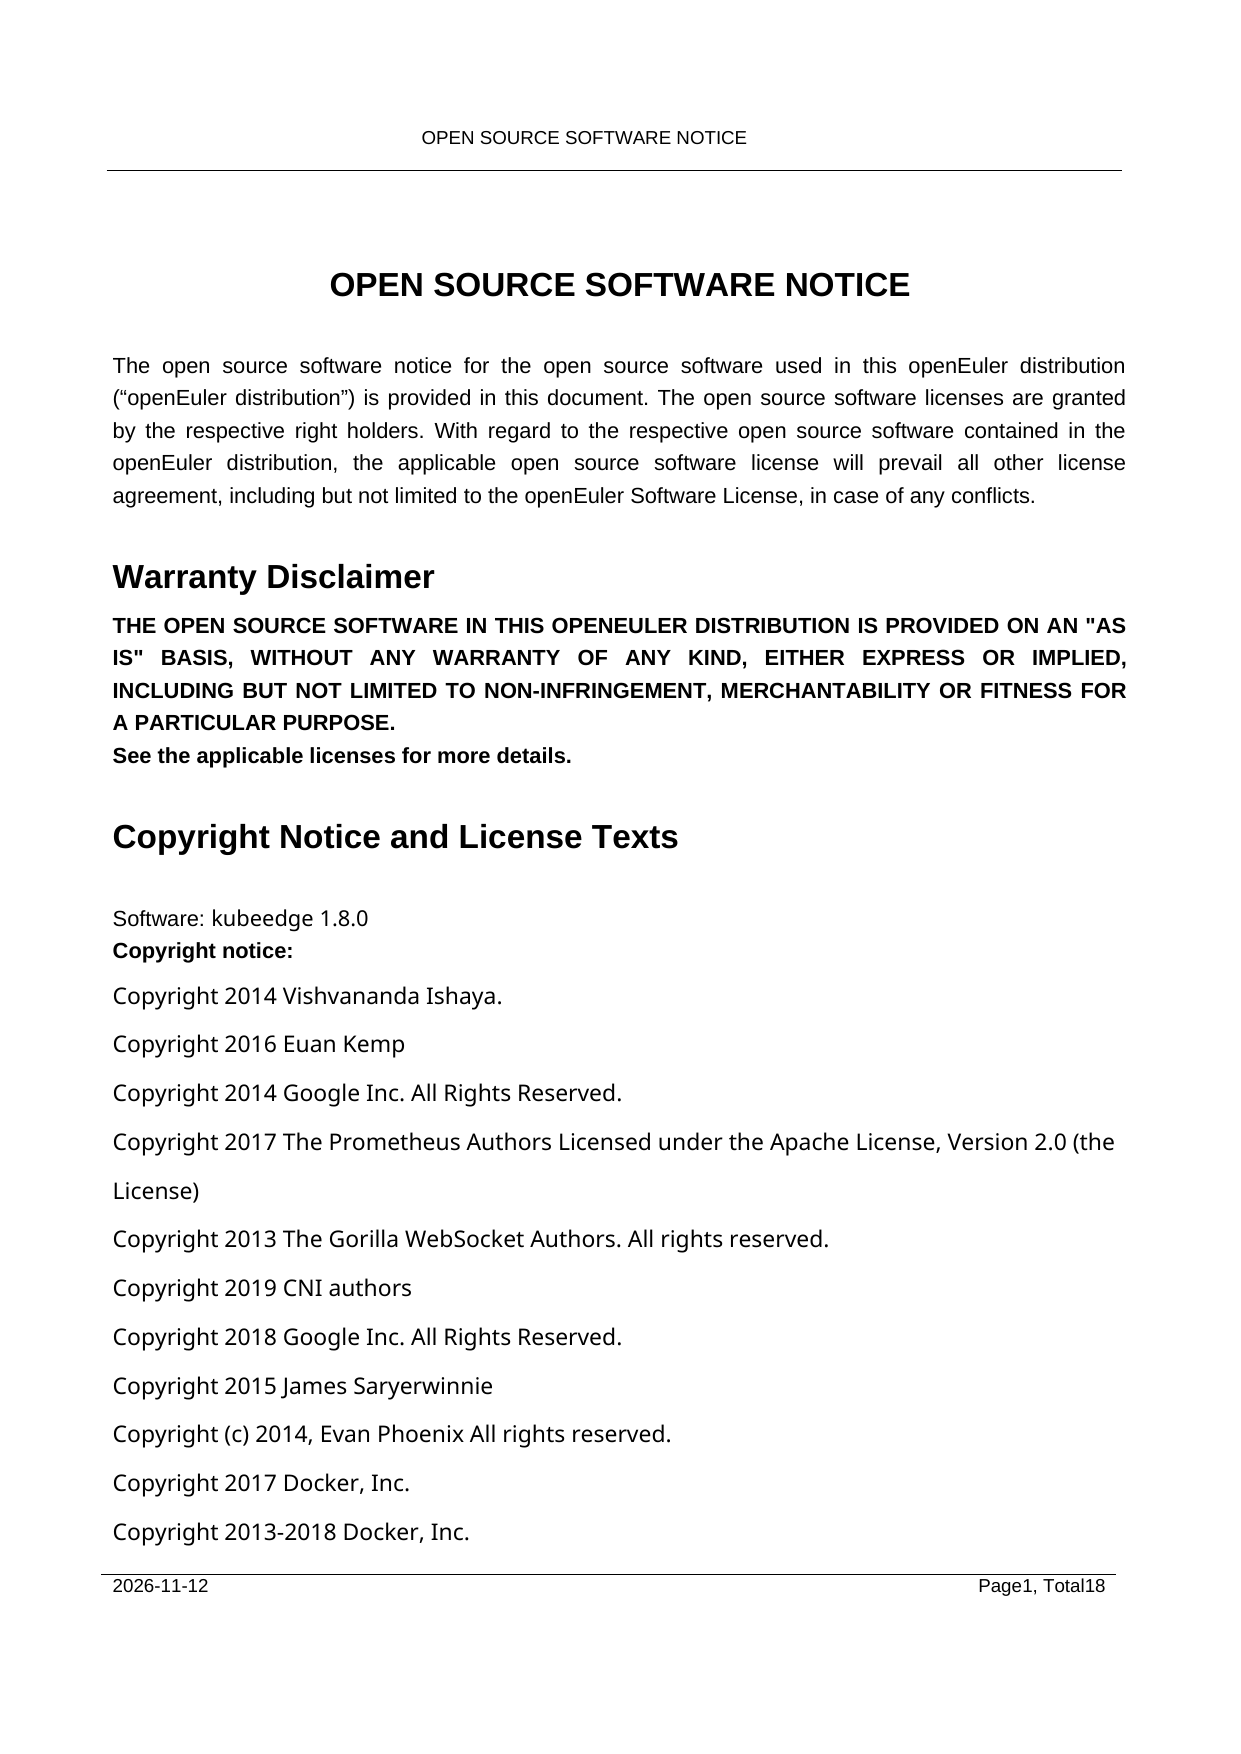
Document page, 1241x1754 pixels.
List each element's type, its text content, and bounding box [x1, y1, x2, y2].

text Warranty Disclaimer [112, 544, 1128, 609]
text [112, 979, 1128, 1548]
text OPEN SOURCE SOFTWARE NOTICE [112, 251, 1128, 316]
text Copyright notice: [112, 934, 1128, 966]
text Copyright Notice and License Texts [112, 804, 1128, 869]
text Software: kubeedge 1.8.0 [112, 901, 1128, 934]
text The open source software notice for the open source software used in this openEuler distribution (“openEuler distribution”) is provided in this document. The open source software licenses are granted by the respective right holders. With regard to the respective open source software contained in the openEuler distribution, the applicable open source software license will prevail all other license agreement, including but not limited to the openEuler Software License, in case of any conflicts. [112, 349, 1128, 511]
text THE OPEN SOURCE SOFTWARE IN THIS OPENEULER DISTRIBUTION IS PROVIDED ON AN "AS IS" BASIS, WITHOUT ANY WARRANTY OF ANY KIND, EITHER EXPRESS OR IMPLIED, INCLUDING BUT NOT LIMITED TO NON-INFRINGEMENT, MERCHANTABILITY OR FITNESS FOR A PARTICULAR PURPOSE. See the applicable licenses for more details. [112, 609, 1128, 771]
